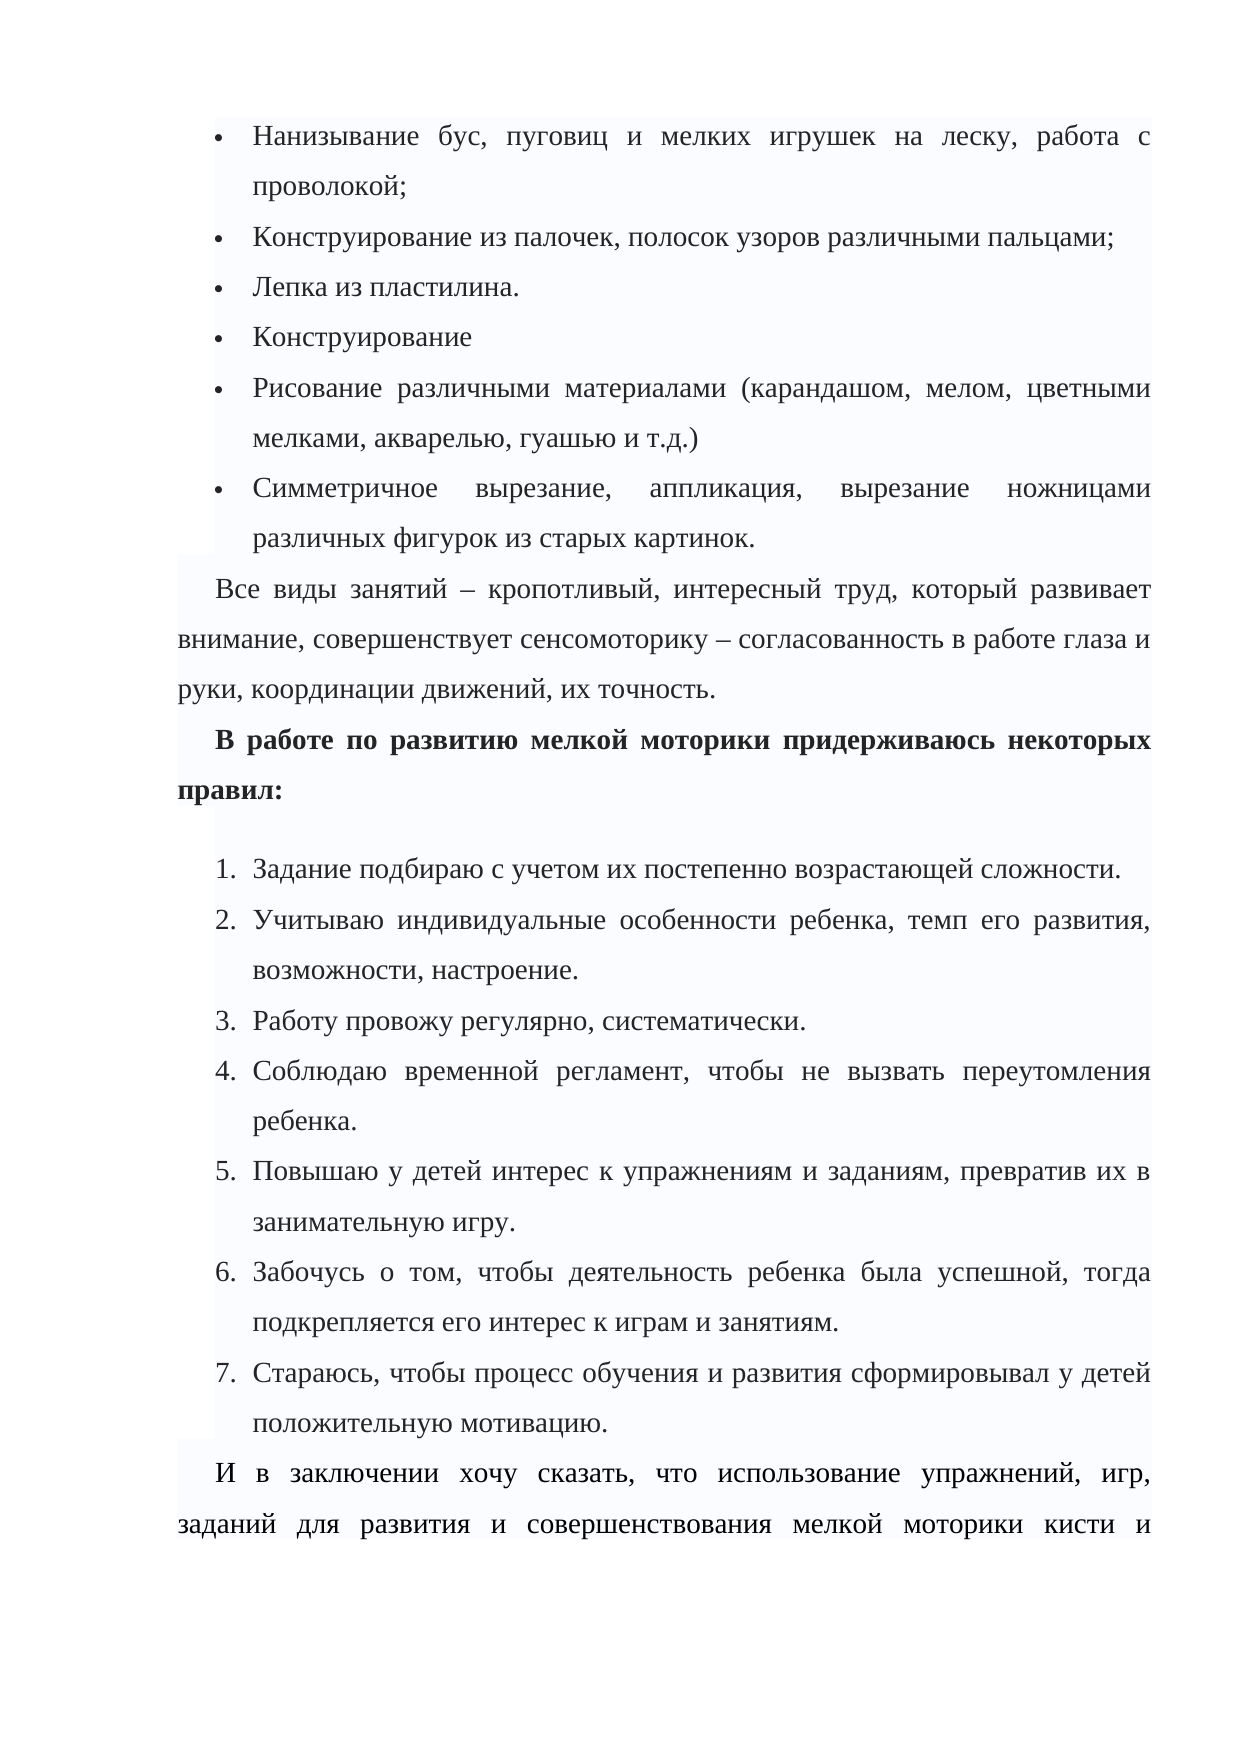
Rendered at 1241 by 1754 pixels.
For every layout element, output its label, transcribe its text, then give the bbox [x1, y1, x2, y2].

list Работу провожу регулярно, систематически. [215, 1003, 1152, 1036]
list Конструирование [215, 319, 1152, 353]
list Симметричное вырезание, аппликация, вырезание ножницами различных фигурок из старых картинок. [215, 470, 1152, 554]
list Задание подбираю с учетом их постепенно возрастающей сложности. [215, 852, 1152, 885]
list Стараюсь, чтобы процесс обучения и развития сформировывал у детей положительную мотивацию. [215, 1355, 1152, 1439]
list Нанизывание бус, пуговиц и мелких игрушек на леску, работа с проволокой; [215, 118, 1152, 202]
list Конструирование из палочек, полосок узоров различными пальцами; [215, 219, 1152, 252]
list Забочусь о том, чтобы деятельность ребенка была успешной, тогда подкрепляется его интерес к играм и занятиям. [215, 1254, 1152, 1338]
text Все виды занятий – кропотливый, интересный труд, который развивает внимание, совершенствует сенсомоторику – согласованность в работе глаза и руки, координации движений, их точность. [177, 571, 1152, 705]
text В работе по развитию мелкой моторики придерживаюсь некоторых правил: [177, 722, 1152, 806]
list Соблюдаю временной регламент, чтобы не вызвать переутомления ребенка. [215, 1053, 1152, 1137]
list Лепка из пластилина. [215, 269, 1152, 303]
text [177, 1455, 1152, 1539]
list Повышаю у детей интерес к упражнениям и заданиям, превратив их в занимательную игру. [215, 1153, 1152, 1237]
list Рисование различными материалами (карандашом, мелом, цветными мелками, акварелью, гуашью и т.д.) [215, 370, 1152, 453]
list Учитываю индивидуальные особенности ребенка, темп его развития, возможности, настроение. [215, 902, 1152, 986]
